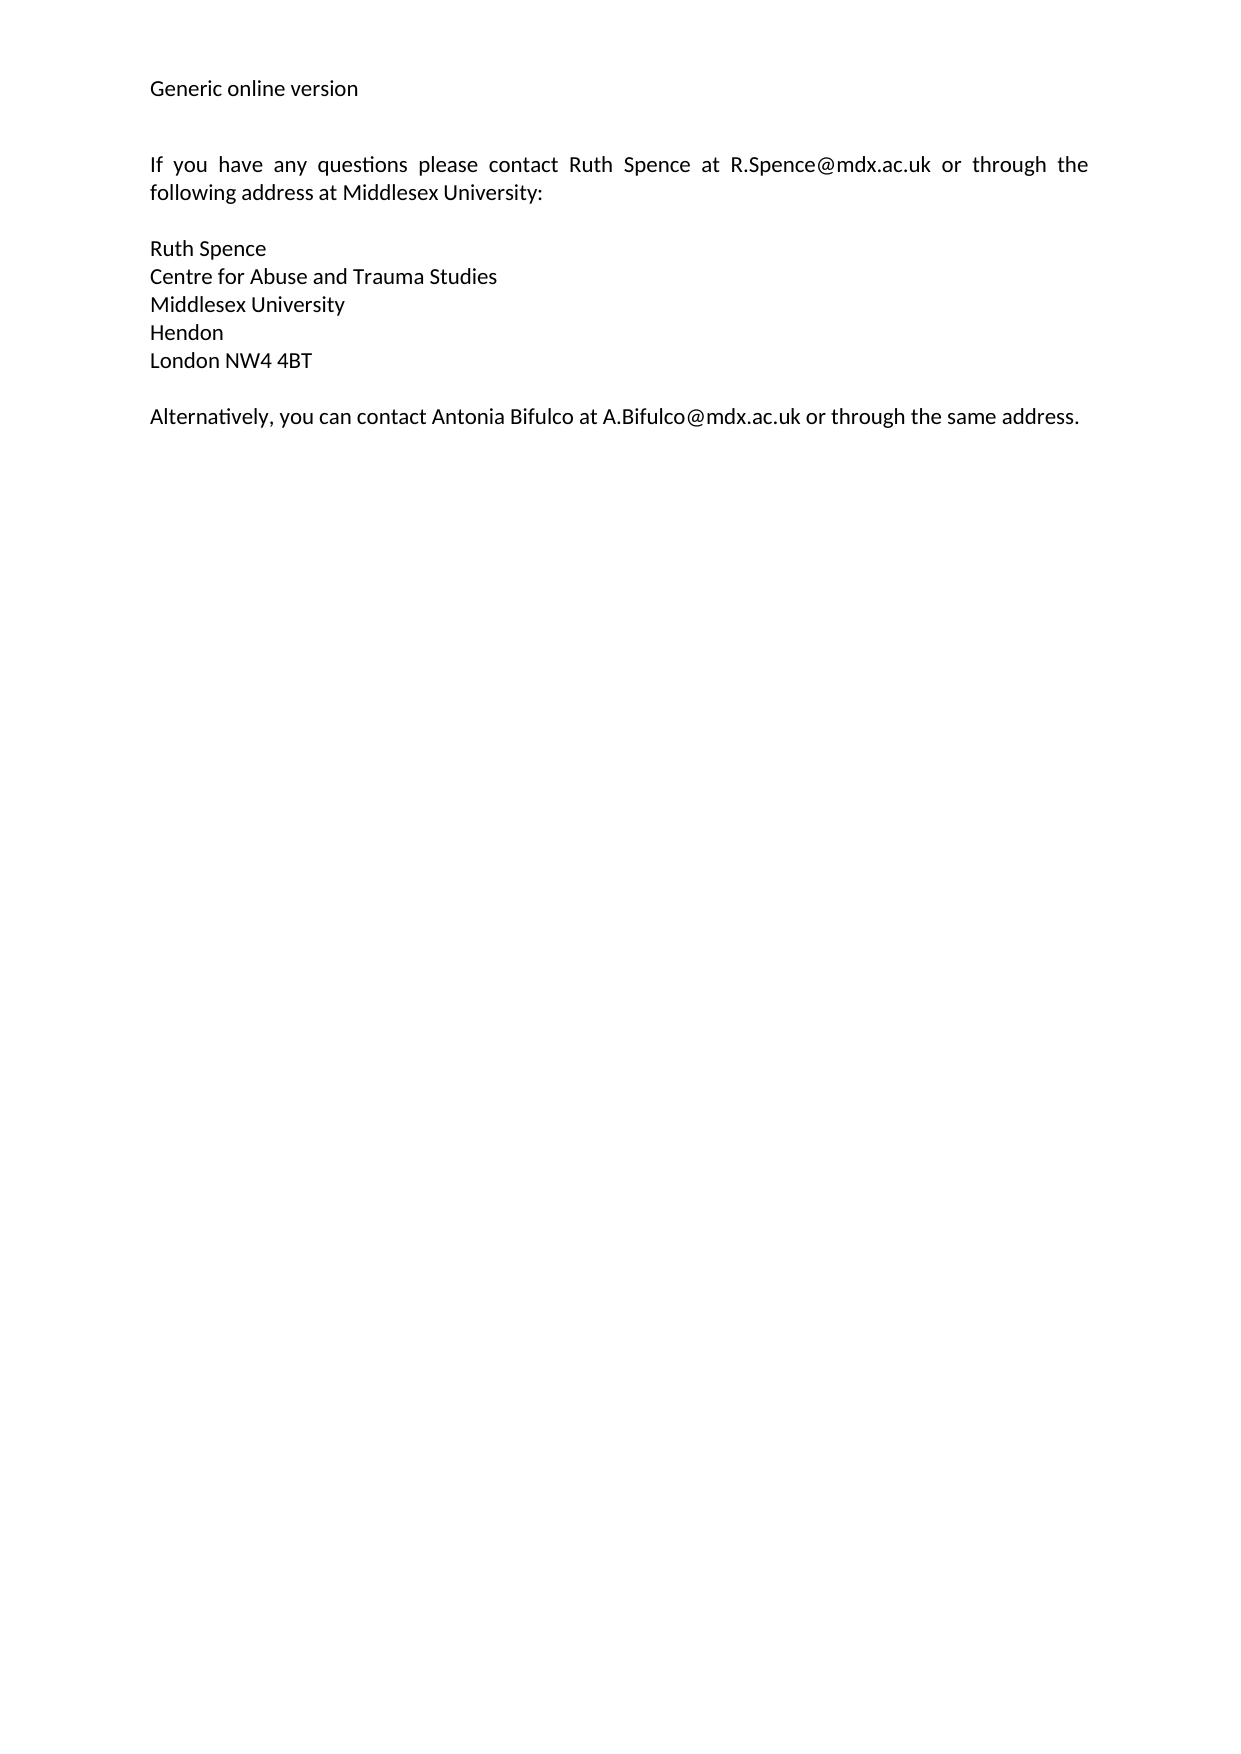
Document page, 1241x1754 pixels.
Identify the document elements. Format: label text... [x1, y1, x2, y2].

text Ruth Spence [150, 234, 1090, 262]
text Middlesex University [150, 290, 1090, 318]
text London NW4 4BT [150, 346, 1090, 374]
text Centre for Abuse and Trauma Studies [150, 262, 1090, 290]
text Alternatively, you can contact Antonia Bifulco at A.Bifulco@mdx.ac.uk or through the same address. [150, 402, 1090, 430]
text If you have any questions please contact Ruth Spence at R.Spence@mdx.ac.uk or through the following address at Middlesex University: [150, 150, 1090, 206]
text Hendon [150, 318, 1090, 346]
